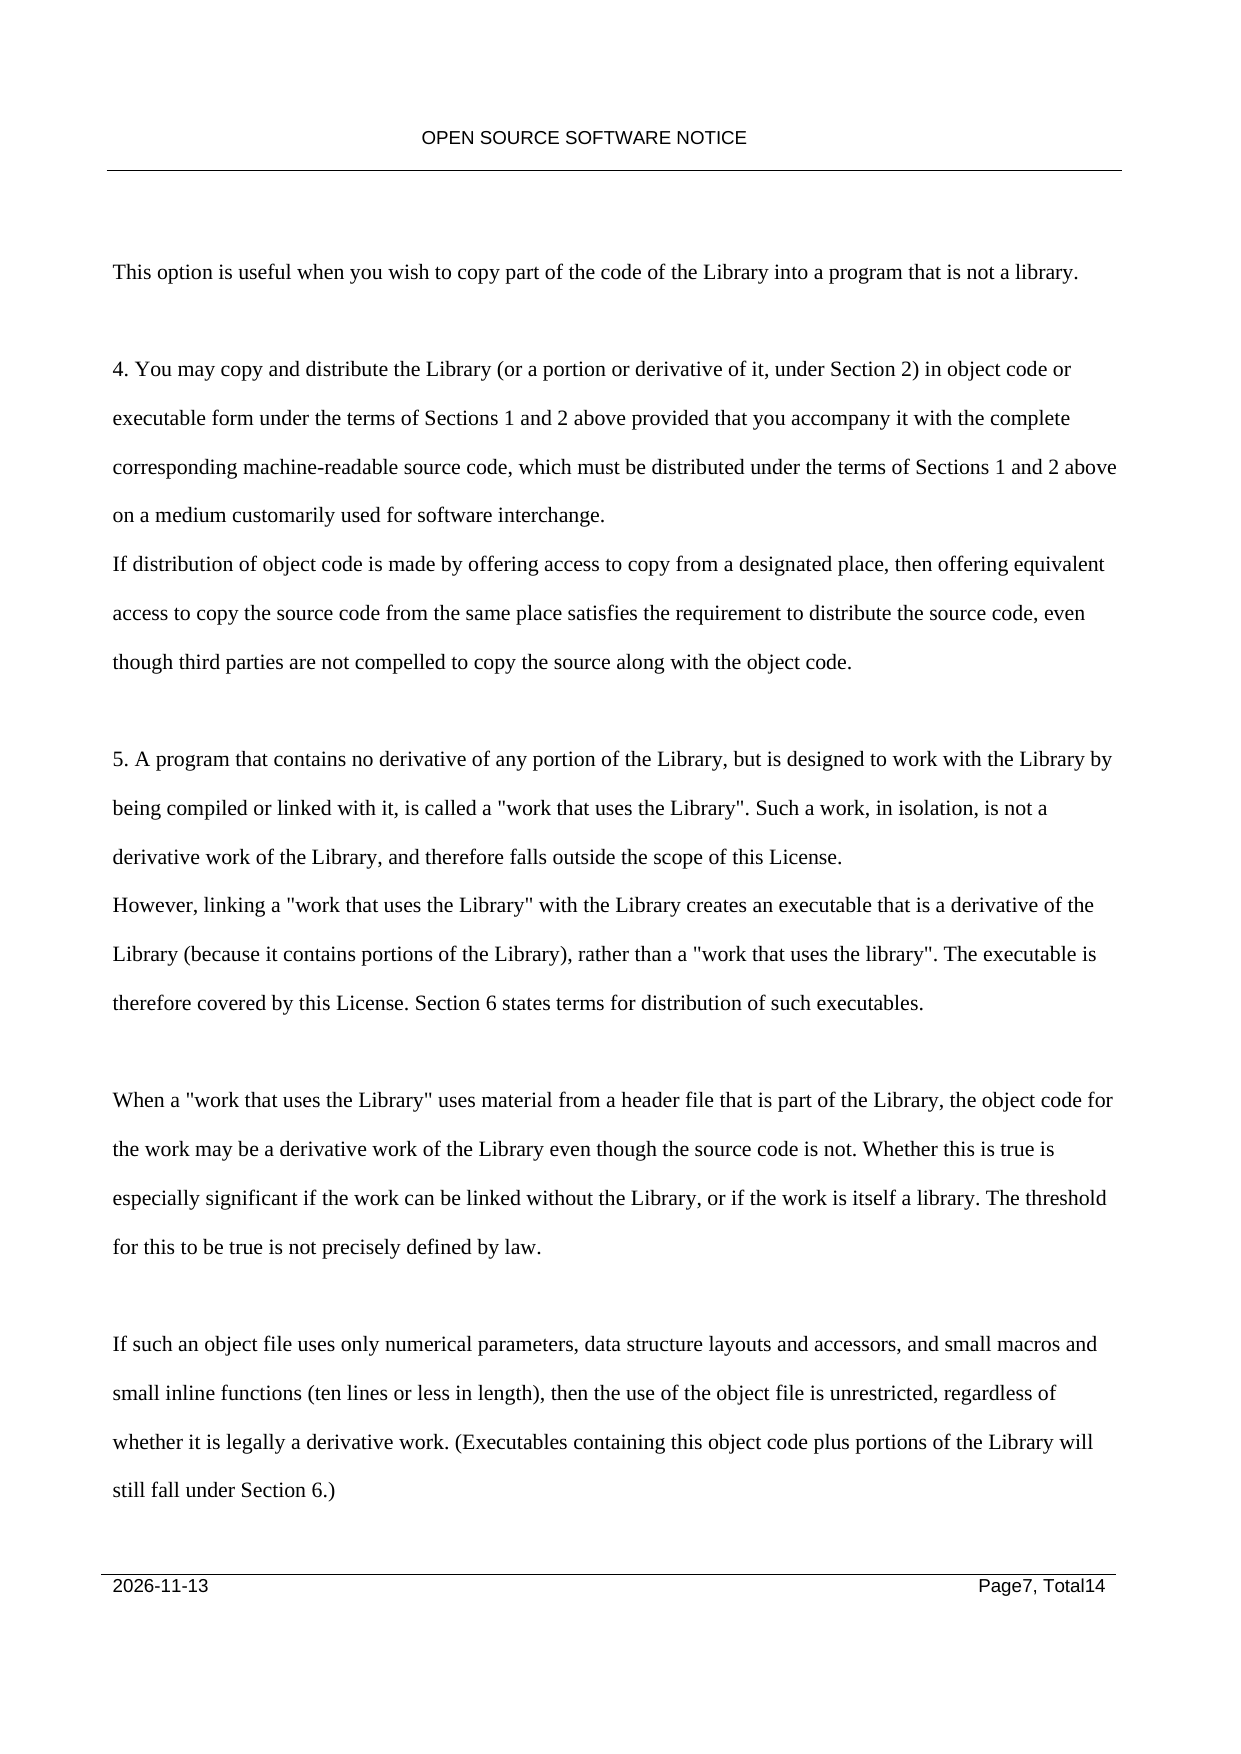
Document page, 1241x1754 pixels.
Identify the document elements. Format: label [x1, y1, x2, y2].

text [112, 206, 1128, 1506]
